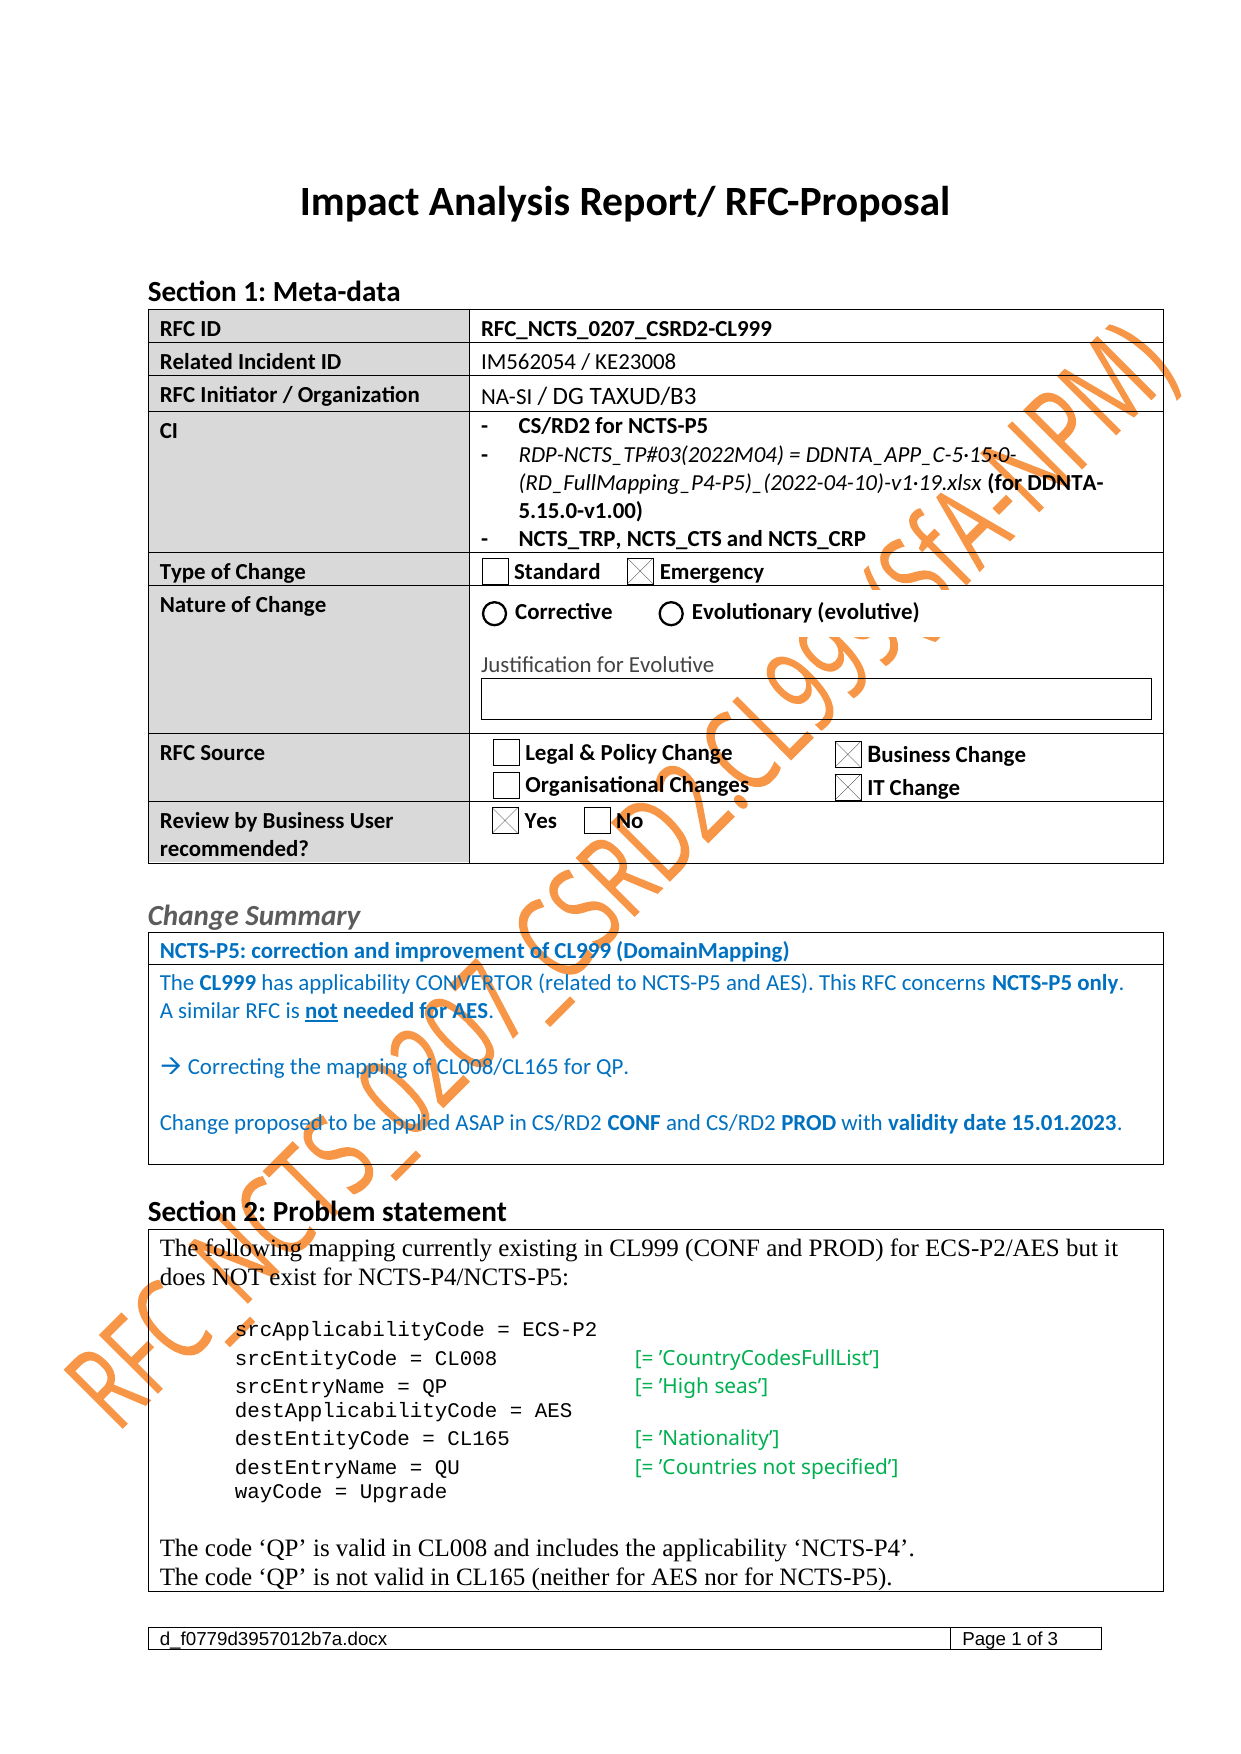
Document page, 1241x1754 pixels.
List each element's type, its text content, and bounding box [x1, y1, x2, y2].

table_cell RFC Initiator / Organization [149, 376, 469, 411]
table_cell Type of Change [149, 553, 469, 585]
subtitle Impact Analysis Report/ RFC-Proposal [148, 175, 1102, 226]
table_cell [470, 734, 1163, 801]
table_header RFC_NCTS_0207_CSRD2-CL999 [470, 310, 1163, 342]
table_cell Review by Business User recommended? [149, 802, 469, 862]
table_cell Standard Emergency [470, 553, 1163, 585]
table_cell Justification for Evolutive [470, 586, 1163, 733]
table_cell CS/RD2 for NCTS-P5 RDP-NCTS_TP#03(2022M04) = DDNTA_APP_C-5·15·0-(RD_FullMapping_P4-P5)_(2022-04-10)-v1·19.xlsx (for DDNTA-5.15.0-v1.00) NCTS_TRP, NCTS_CTS and NCTS_CRP [470, 412, 1163, 552]
text Section 2: Problem statement [148, 1193, 1102, 1229]
text Change Summary [148, 897, 1102, 932]
table_cell The CL999 has applicability CONVERTOR (related to NCTS-P5 and AES). This RFC concerns NCTS-P5 only. A similar RFC is not needed for AES. Correcting the mapping of CL008/CL165 for QP. Change proposed to be applied ASAP in CS/RD2 CONF and CS/RD2 PROD with validity date 15.01.2023. [149, 965, 1163, 1164]
table_cell Related Incident ID [149, 343, 469, 375]
table_cell Yes No [470, 802, 1163, 862]
table_cell NA-SI / DG TAXUD/B3 [470, 376, 1163, 411]
table_cell IM562054 / KE23008 [470, 343, 1163, 375]
table_cell CI [149, 412, 469, 552]
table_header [149, 1230, 1163, 1591]
text Section 1: Meta-data [148, 273, 1102, 308]
table_header RFC ID [149, 310, 469, 342]
table_cell Nature of Change [149, 586, 469, 733]
table_cell RFC Source [149, 734, 469, 801]
table_header NCTS-P5: correction and improvement of CL999 (DomainMapping) [149, 933, 1163, 964]
